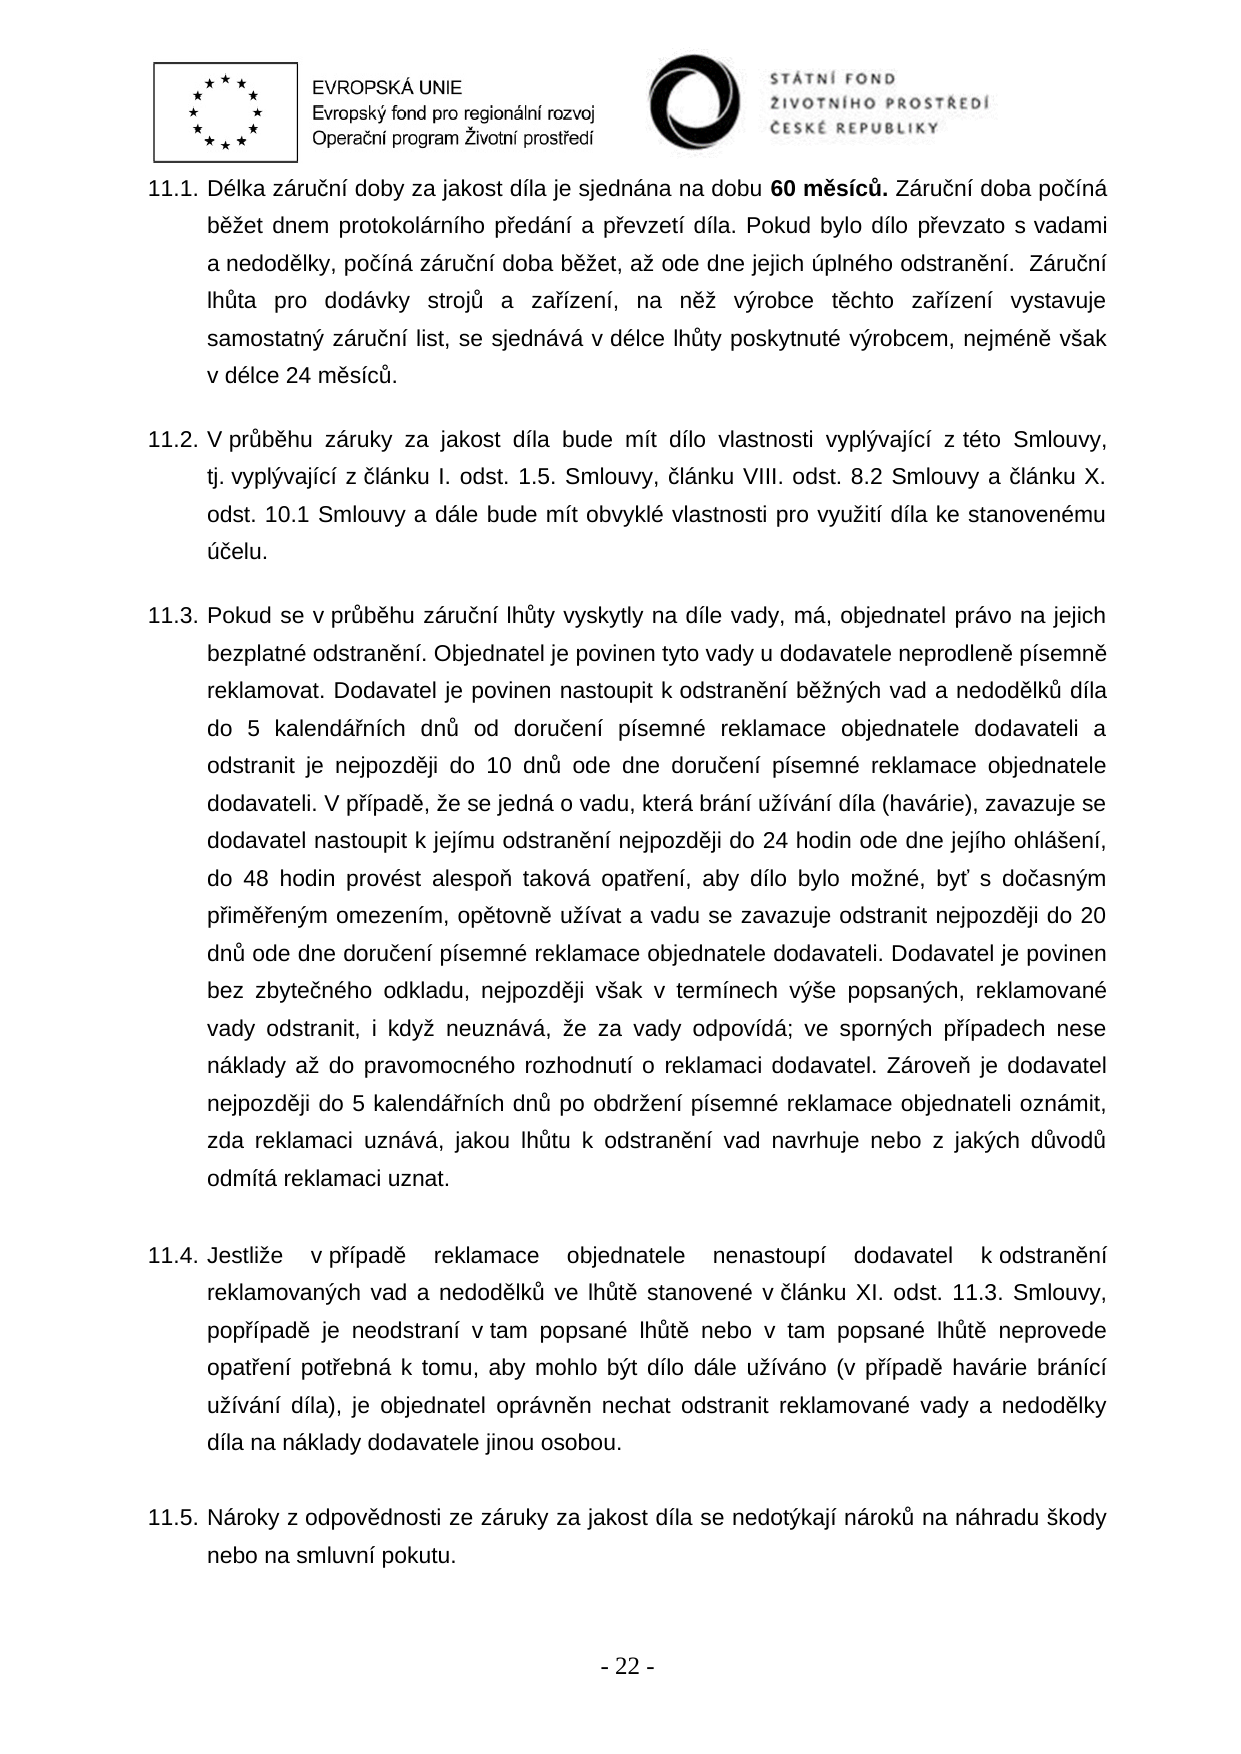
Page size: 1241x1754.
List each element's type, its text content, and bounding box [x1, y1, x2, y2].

list Délka záruční doby za jakost díla je sjednána na dobu 60 měsíců. Záruční doba počíná běžet dnem protokolárního předání a převzetí díla. Pokud bylo dílo převzato s vadami a nedodělky, počíná záruční doba běžet, až ode dne jejich úplného odstranění. Záruční lhůta pro dodávky strojů a zařízení, na něž výrobce těchto zařízení vystavuje samostatný záruční list, se sjednává v délce lhůty poskytnuté výrobcem, nejméně však v délce 24 měsíců. [148, 163, 1107, 388]
list V průběhu záruky za jakost díla bude mít dílo vlastnosti vyplývající z této Smlouvy, tj. vyplývající z článku I. odst. 1.5. Smlouvy, článku VIII. odst. 8.2 Smlouvy a článku X. odst. 10.1 Smlouvy a dále bude mít obvyklé vlastnosti pro využití díla ke stanovenému účelu. [148, 415, 1107, 565]
picture [621, 44, 1016, 164]
list Jestliže v případě reklamace objednatele nenastoupí dodavatel k odstranění reklamovaných vad a nedodělků ve lhůtě stanovené v článku XI. odst. 11.3. Smlouvy, popřípadě je neodstraní v tam popsané lhůtě nebo v tam popsané lhůtě neprovede opatření potřebná k tomu, aby mohlo být dílo dále užíváno (v případě havárie bránící užívání díla), je objednatel oprávněn nechat odstranit reklamované vady a nedodělky díla na náklady dodavatele jinou osobou. [148, 1231, 1107, 1456]
list Nároky z odpovědnosti ze záruky za jakost díla se nedotýkají nároků na náhradu škody nebo na smluvní pokutu. [148, 1493, 1107, 1568]
picture [147, 55, 609, 164]
list Pokud se v průběhu záruční lhůty vyskytly na díle vady, má, objednatel právo na jejich bezplatné odstranění. Objednatel je povinen tyto vady u dodavatele neprodleně písemně reklamovat. Dodavatel je povinen nastoupit k odstranění běžných vad a nedodělků díla do 5 kalendářních dnů od doručení písemné reklamace objednatele dodavateli a odstranit je nejpozději do 10 dnů ode dne doručení písemné reklamace objednatele dodavateli. V případě, že se jedná o vadu, která brání užívání díla (havárie), zavazuje se dodavatel nastoupit k jejímu odstranění nejpozději do 24 hodin ode dne jejího ohlášení, do 48 hodin provést alespoň taková opatření, aby dílo bylo možné, byť s dočasným přiměřeným omezením, opětovně užívat a vadu se zavazuje odstranit nejpozději do 20 dnů ode dne doručení písemné reklamace objednatele dodavateli. Dodavatel je povinen bez zbytečného odkladu, nejpozději však v termínech výše popsaných, reklamované vady odstranit, i když neuznává, že za vady odpovídá; ve sporných případech nese náklady až do pravomocného rozhodnutí o reklamaci dodavatel. Zároveň je dodavatel nejpozději do 5 kalendářních dnů po obdržení písemné reklamace objednateli oznámit, zda reklamaci uznává, jakou lhůtu k odstranění vad navrhuje nebo z jakých důvodů odmítá reklamaci uznat. [148, 591, 1107, 1191]
